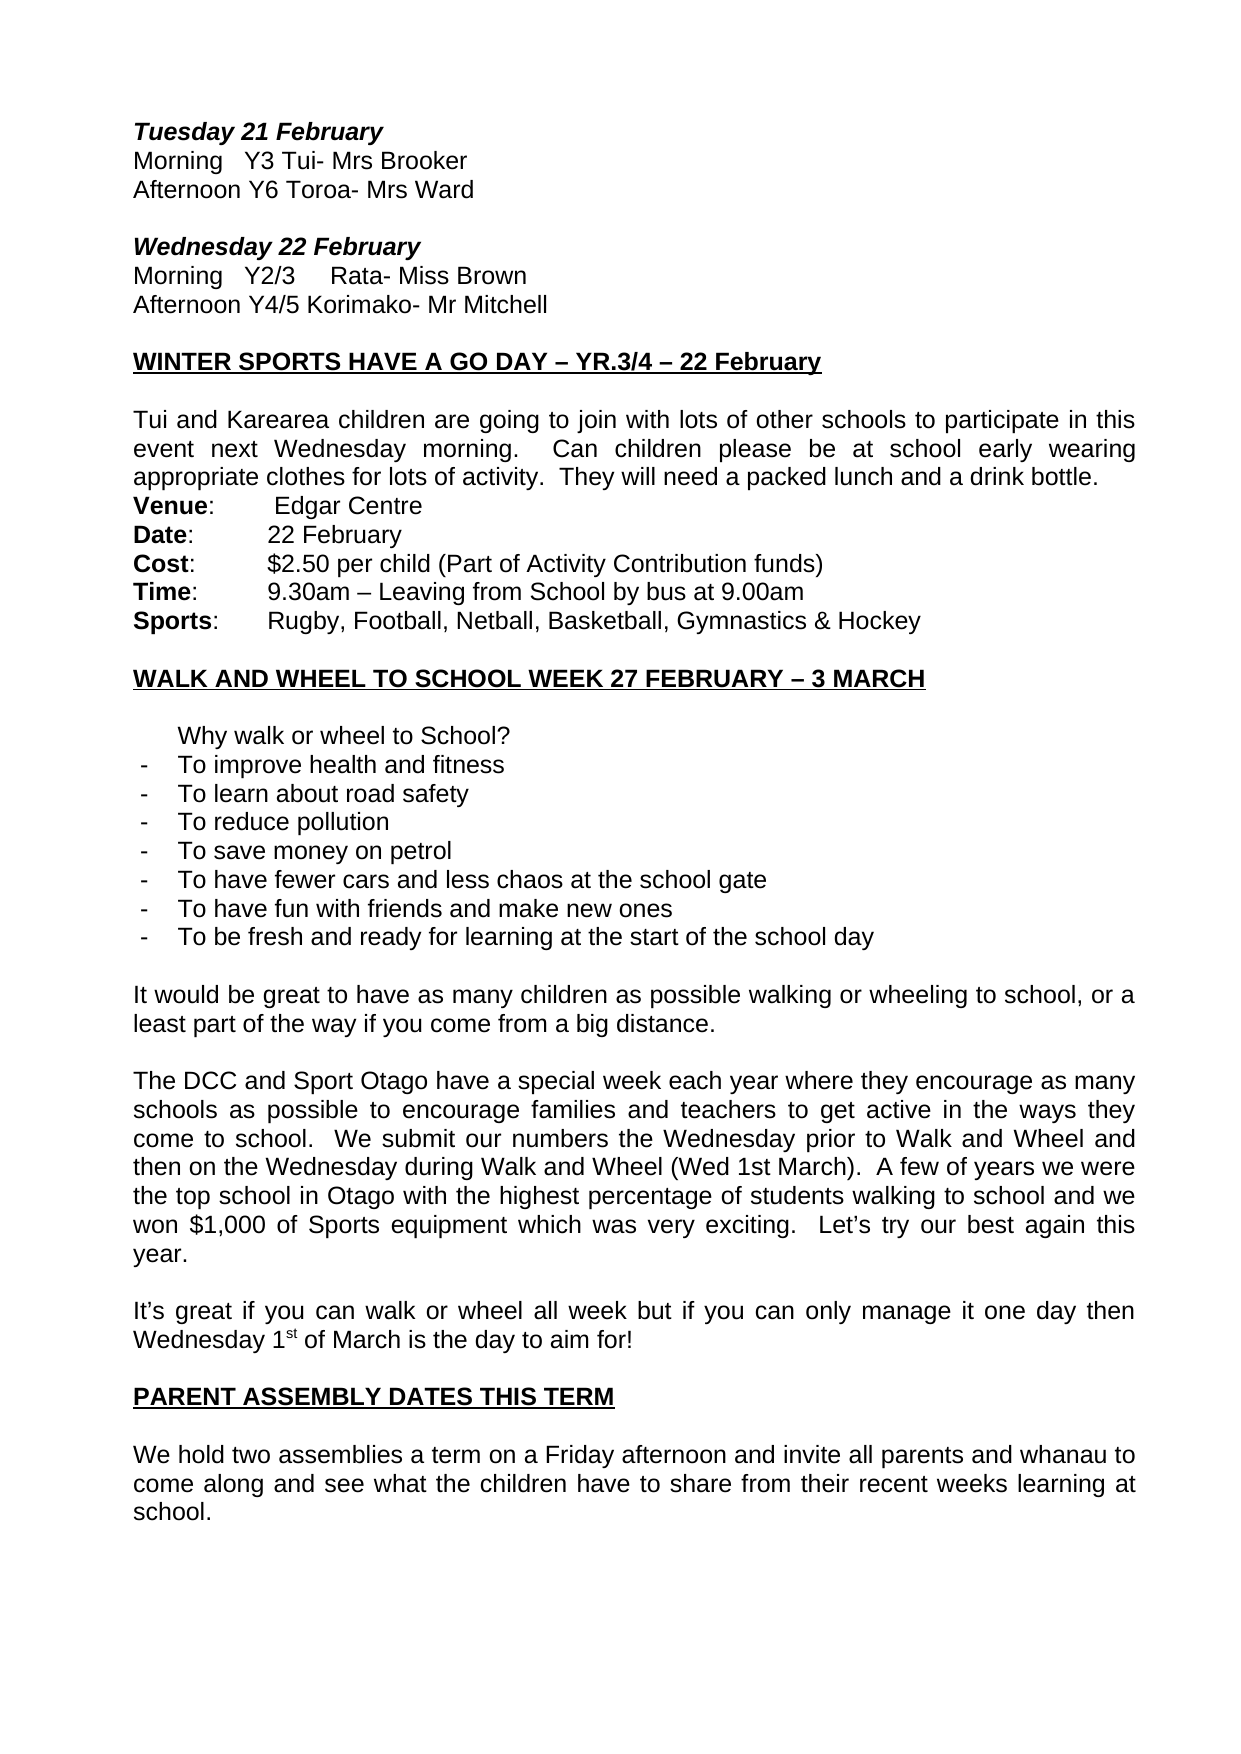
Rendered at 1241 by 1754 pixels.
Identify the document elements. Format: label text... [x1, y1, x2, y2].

list To improve health and fitness [140, 750, 1138, 779]
text We hold two assemblies a term on a Friday afternoon and invite all parents and whanau to come along and see what the children have to share from their recent weeks learning at school. [133, 1440, 1138, 1526]
text Afternoon Y4/5 Korimako- Mr Mitchell [133, 290, 1138, 319]
text Wednesday 22 February [133, 232, 1138, 261]
list To learn about road safety [140, 779, 1138, 807]
text WINTER SPORTS HAVE A GO DAY – YR.3/4 – 22 February [133, 347, 1138, 376]
text Date: 22 February [133, 520, 1138, 549]
text Why walk or wheel to School? [177, 721, 1138, 750]
text It’s great if you can walk or wheel all week but if you can only manage it one day then Wednesday 1st of March is the day to aim for! [133, 1296, 1138, 1354]
list To reduce pollution [140, 807, 1138, 836]
text Morning Y2/3 Rata- Miss Brown [133, 261, 1138, 290]
text Time: 9.30am – Leaving from School by bus at 9.00am [133, 577, 1138, 606]
text Sports: Rugby, Football, Netball, Basketball, Gymnastics & Hockey [133, 606, 1138, 635]
list To have fun with friends and make new ones [140, 894, 1138, 922]
text The DCC and Sport Otago have a special week each year where they encourage as many schools as possible to encourage families and teachers to get active in the ways they come to school. We submit our numbers the Wednesday prior to Walk and Wheel and then on the Wednesday during Walk and Wheel (Wed 1st March). A few of years we were the top school in Otago with the highest percentage of students walking to school and we won $1,000 of Sports equipment which was very exciting. Let’s try our best again this year. [133, 1066, 1138, 1267]
text WALK AND WHEEL TO SCHOOL WEEK 27 FEBRUARY – 3 MARCH [133, 664, 1138, 692]
list To have fewer cars and less chaos at the school gate [140, 865, 1138, 894]
text Morning Y3 Tui- Mrs Brooker [133, 146, 1138, 175]
list To save money on petrol [140, 836, 1138, 865]
text Cost: $2.50 per child (Part of Activity Contribution funds) [133, 549, 1138, 577]
text Tuesday 21 February [133, 117, 1138, 146]
list To be fresh and ready for learning at the start of the school day [140, 922, 1138, 951]
text PARENT ASSEMBLY DATES THIS TERM [133, 1382, 1138, 1411]
text It would be great to have as many children as possible walking or wheeling to school, or a least part of the way if you come from a big distance. [133, 980, 1138, 1037]
text Venue: Edgar Centre [133, 491, 1138, 520]
text Afternoon Y6 Toroa- Mrs Ward [133, 175, 1138, 204]
text Tui and Karearea children are going to join with lots of other schools to participate in this event next Wednesday morning. Can children please be at school early wearing appropriate clothes for lots of activity. They will need a packed lunch and a drink bottle. [133, 405, 1138, 491]
